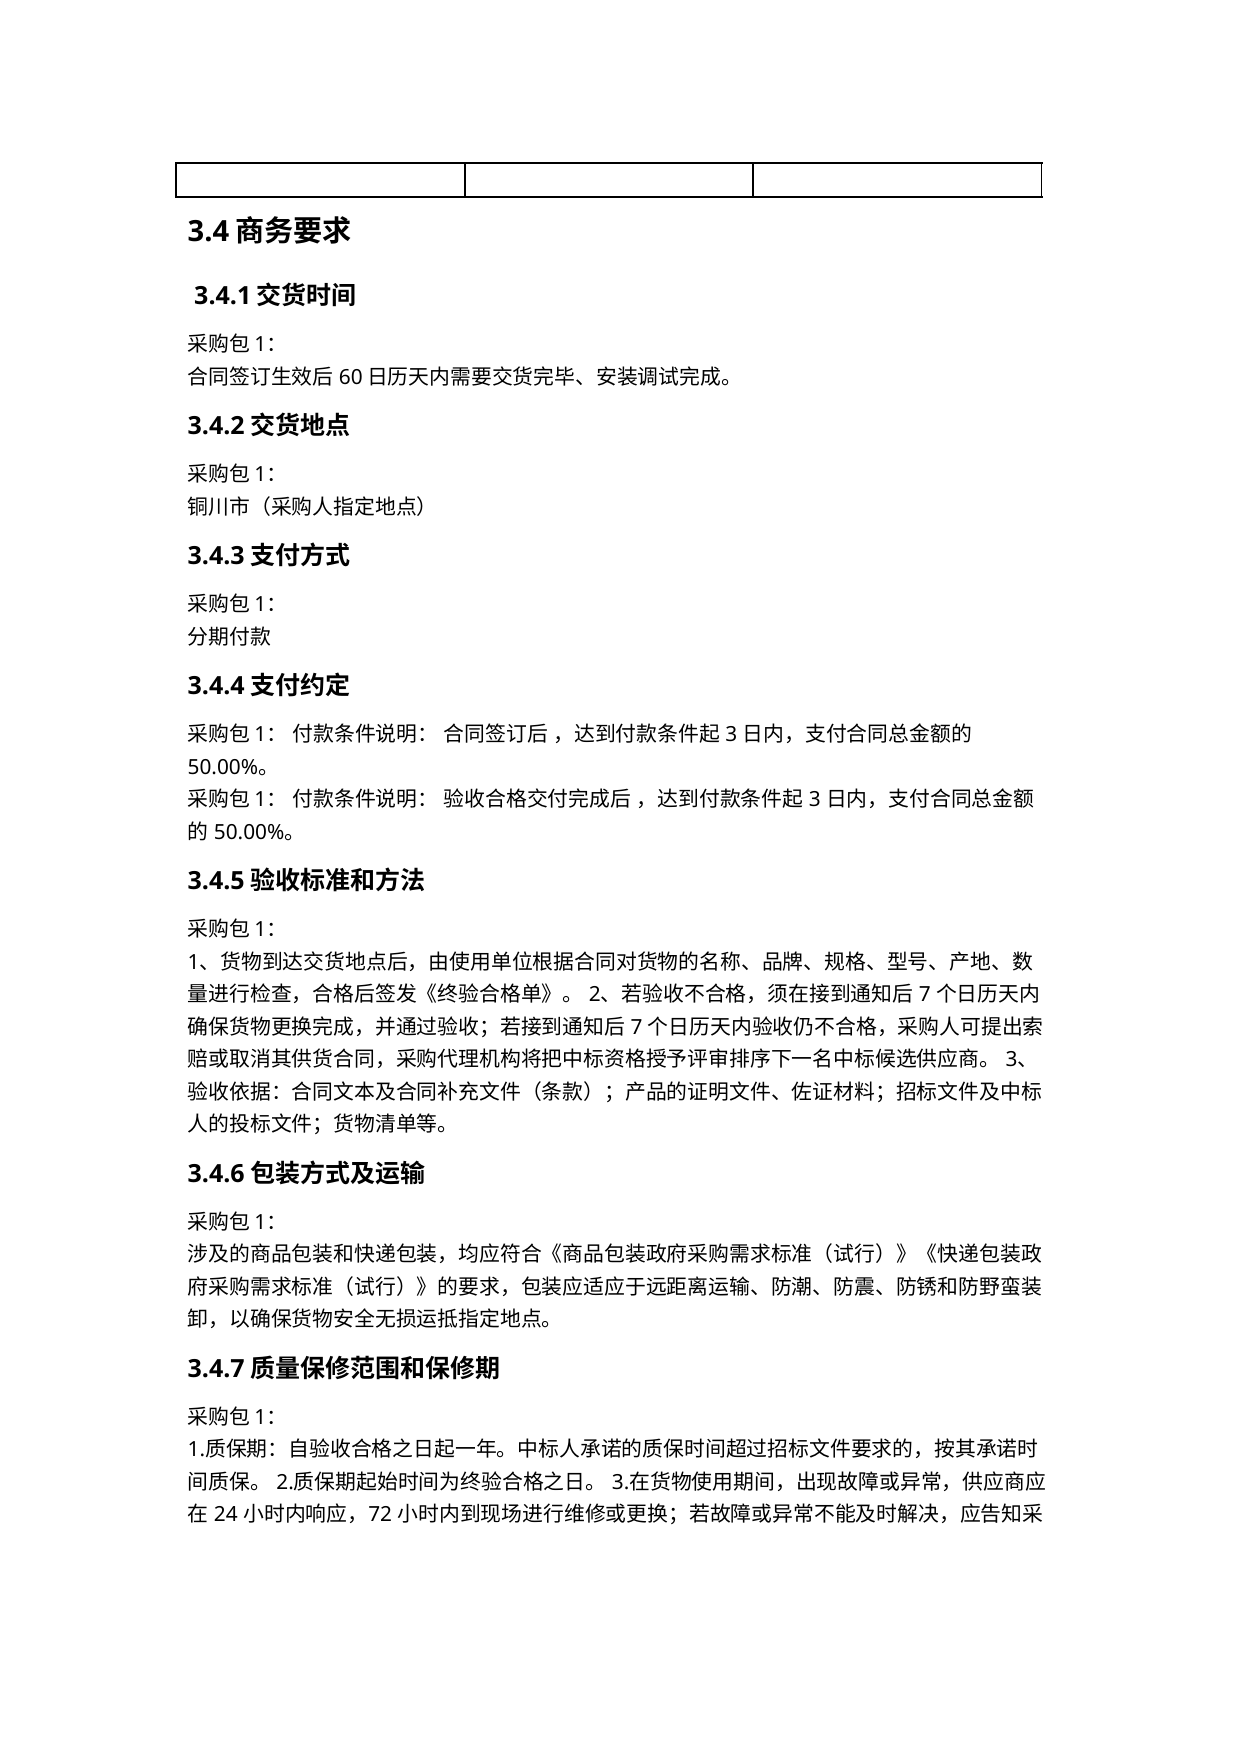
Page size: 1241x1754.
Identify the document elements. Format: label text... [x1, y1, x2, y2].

table_cell [466, 164, 752, 196]
text 涉及的商品包装和快递包装，均应符合《商品包装政府采购需求标准（试行）》《快递包装政府采购需求标准（试行）》的要求，包装应适应于远距离运输、防潮、防震、防锈和防野蛮装卸，以确保货物安全无损运抵指定地点。 [187, 1238, 1053, 1335]
text 3.4.1交货时间 [187, 263, 1053, 328]
text 分期付款 [187, 620, 1053, 653]
text 3.4.3支付方式 [187, 523, 1053, 588]
text 合同签订生效后 60日历天内需要交货完毕、安装调试完成。 [187, 360, 1053, 393]
text 采购包1： [187, 1205, 1053, 1238]
text 3.4.7质量保修范围和保修期 [187, 1335, 1053, 1400]
text 采购包1： 付款条件说明： 验收合格交付完成后 ，达到付款条件起 3 日内，支付合同总金额的 50.00%。 [187, 783, 1053, 848]
text 采购包1： [187, 913, 1053, 945]
text 3.4.5验收标准和方法 [187, 848, 1053, 913]
text 3.4.6包装方式及运输 [187, 1140, 1053, 1205]
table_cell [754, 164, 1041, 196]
table_cell 1 [177, 164, 464, 196]
text 3.4商务要求 [187, 198, 1053, 263]
text 采购包1： 付款条件说明： 合同签订后 ，达到付款条件起 3 日内，支付合同总金额的 50.00%。 [187, 718, 1053, 783]
text 3.4.4支付约定 [187, 653, 1053, 718]
text 采购包1： [187, 458, 1053, 490]
text 3.4.2交货地点 [187, 393, 1053, 458]
text 采购包1： [187, 328, 1053, 360]
text 采购包1： [187, 588, 1053, 620]
text 1、货物到达交货地点后，由使用单位根据合同对货物的名称、品牌、规格、型号、产地、数量进行检查，合格后签发《终验合格单》。 2、若验收不合格，须在接到通知后 7 个日历天内确保货物更换完成，并通过验收；若接到通知后 7 个日历天内验收仍不合格，采购人可提出索赔或取消其供货合同，采购代理机构将把中标资格授予评审排序下一名中标候选供应商。 3、验收依据：合同文本及合同补充文件（条款）；产品的证明文件、佐证材料；招标文件及中标人的投标文件；货物清单等。 [187, 945, 1053, 1140]
text 铜川市（采购人指定地点） [187, 490, 1053, 523]
text 采购包1： [187, 1400, 1053, 1433]
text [187, 1433, 1053, 1530]
